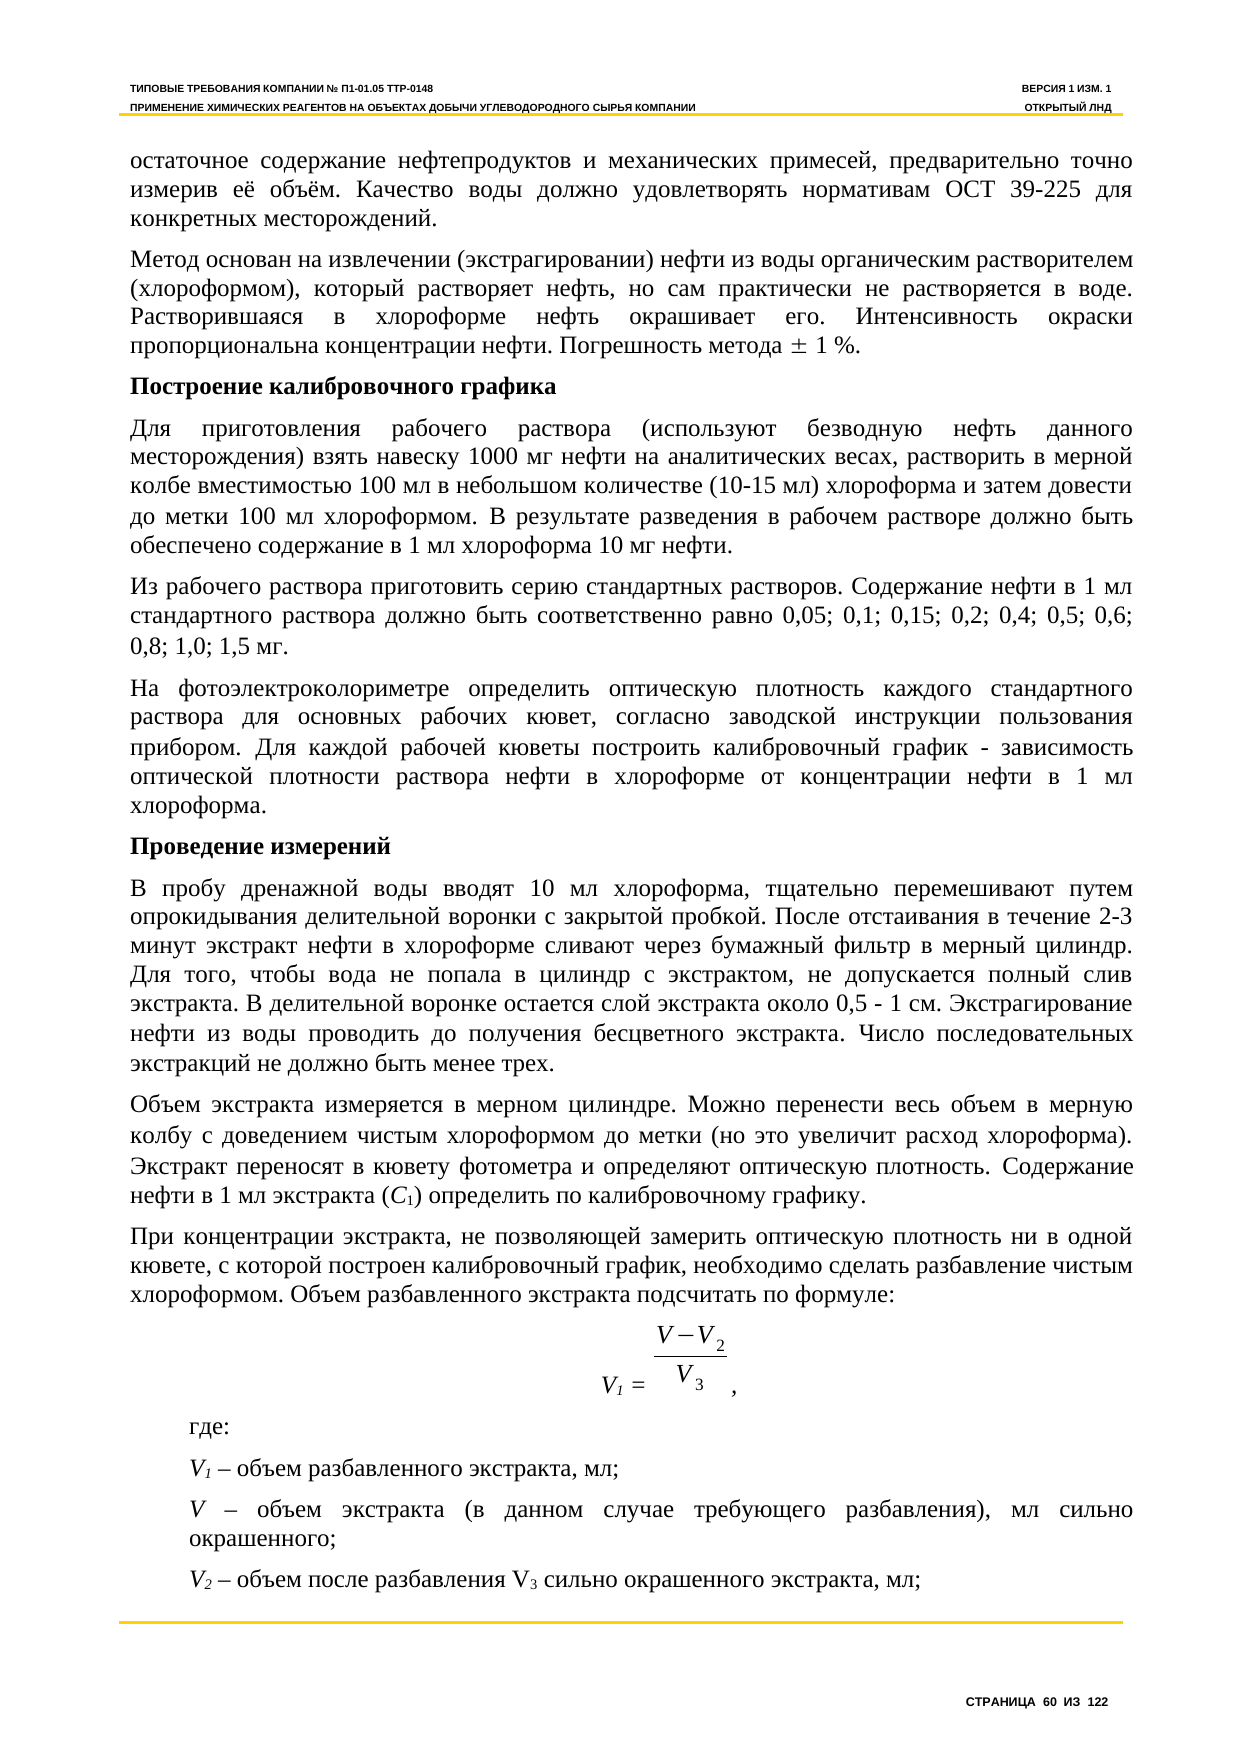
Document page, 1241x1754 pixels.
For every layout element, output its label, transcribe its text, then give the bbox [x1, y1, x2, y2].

text V1 = , [204, 1320, 1134, 1399]
text При концентрации экстракта, не позволяющей замерить оптическую плотность ни в одной кювете, с которой построен калибровочный график, необходимо сделать разбавление чистым хлороформом. Объем разбавленного экстракта подсчитать по формуле: [130, 1221, 1134, 1308]
text Из рабочего раствора приготовить серию стандартных растворов. Содержание нефти в 1 мл стандартного раствора должно быть соответственно равно 0,05; 0,1; 0,15; 0,2; 0,4; 0,5; 0,6; 0,8; 1,0; 1,5 мг. [130, 571, 1134, 660]
text Построение калибровочного графика [130, 371, 1134, 400]
text V1 – объем разбавленного экстракта, мл; [189, 1453, 1134, 1481]
text Объем экстракта измеряется в мерном цилиндре. Можно перенести весь объем в мерную колбу с доведением чистым хлороформом до метки (но это увеличит расход хлороформа). Экстракт переносят в кювету фотометра и определяют оптическую плотность. Содержание нефти в 1 мл экстракта (C1) определить по калибровочному графику. [130, 1089, 1134, 1209]
text Метод основан на извлечении (экстрагировании) нефти из воды органическим растворителем (хлороформом), который растворяет нефть, но сам практически не растворяется в воде. Растворившаяся в хлороформе нефть окрашивает его. Интенсивность окраски пропорциональна концентрации нефти. Погрешность метода 1 %. [130, 244, 1134, 359]
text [130, 145, 1134, 231]
text V2 – объем после разбавления V3 сильно окрашенного экстракта, мл; [189, 1564, 1134, 1593]
text V – объем экстракта (в данном случае требующего разбавления), мл сильно окрашенного; [189, 1494, 1134, 1551]
text Проведение измерений [130, 831, 1134, 860]
text Для приготовления рабочего раствора (используют безводную нефть данного месторождения) взять навеску 1000 мг нефти на аналитических весах, растворить в мерной колбе вместимостью 100 мл в небольшом количестве (10-15 мл) хлороформа и затем довести до метки 100 мл хлороформом. В результате разведения в рабочем растворе должно быть обеспечено содержание в 1 мл хлороформа 10 мг нефти. [130, 413, 1134, 559]
text В пробу дренажной воды вводят 10 мл хлороформа, тщательно перемешивают путем опрокидывания делительной воронки с закрытой пробкой. После отстаивания в течение 2-3 минут экстракт нефти в хлороформе сливают через бумажный фильтр в мерный цилиндр. Для того, чтобы вода не попала в цилиндр с экстрактом, не допускается полный слив экстракта. В делительной воронке остается слой экстракта около 0,5 - 1 см. Экстрагирование нефти из воды проводить до получения бесцветного экстракта. Число последовательных экстракций не должно быть менее трех. [130, 873, 1134, 1076]
text где: [189, 1411, 1134, 1440]
text На фотоэлектроколориметре определить оптическую плотность каждого стандартного раствора для основных рабочих кювет, согласно заводской инструкции пользования прибором. Для каждой рабочей кюветы построить калибровочный график - зависимость оптической плотности раствора нефти в хлороформе от концентрации нефти в 1 мл хлороформа. [130, 673, 1134, 819]
